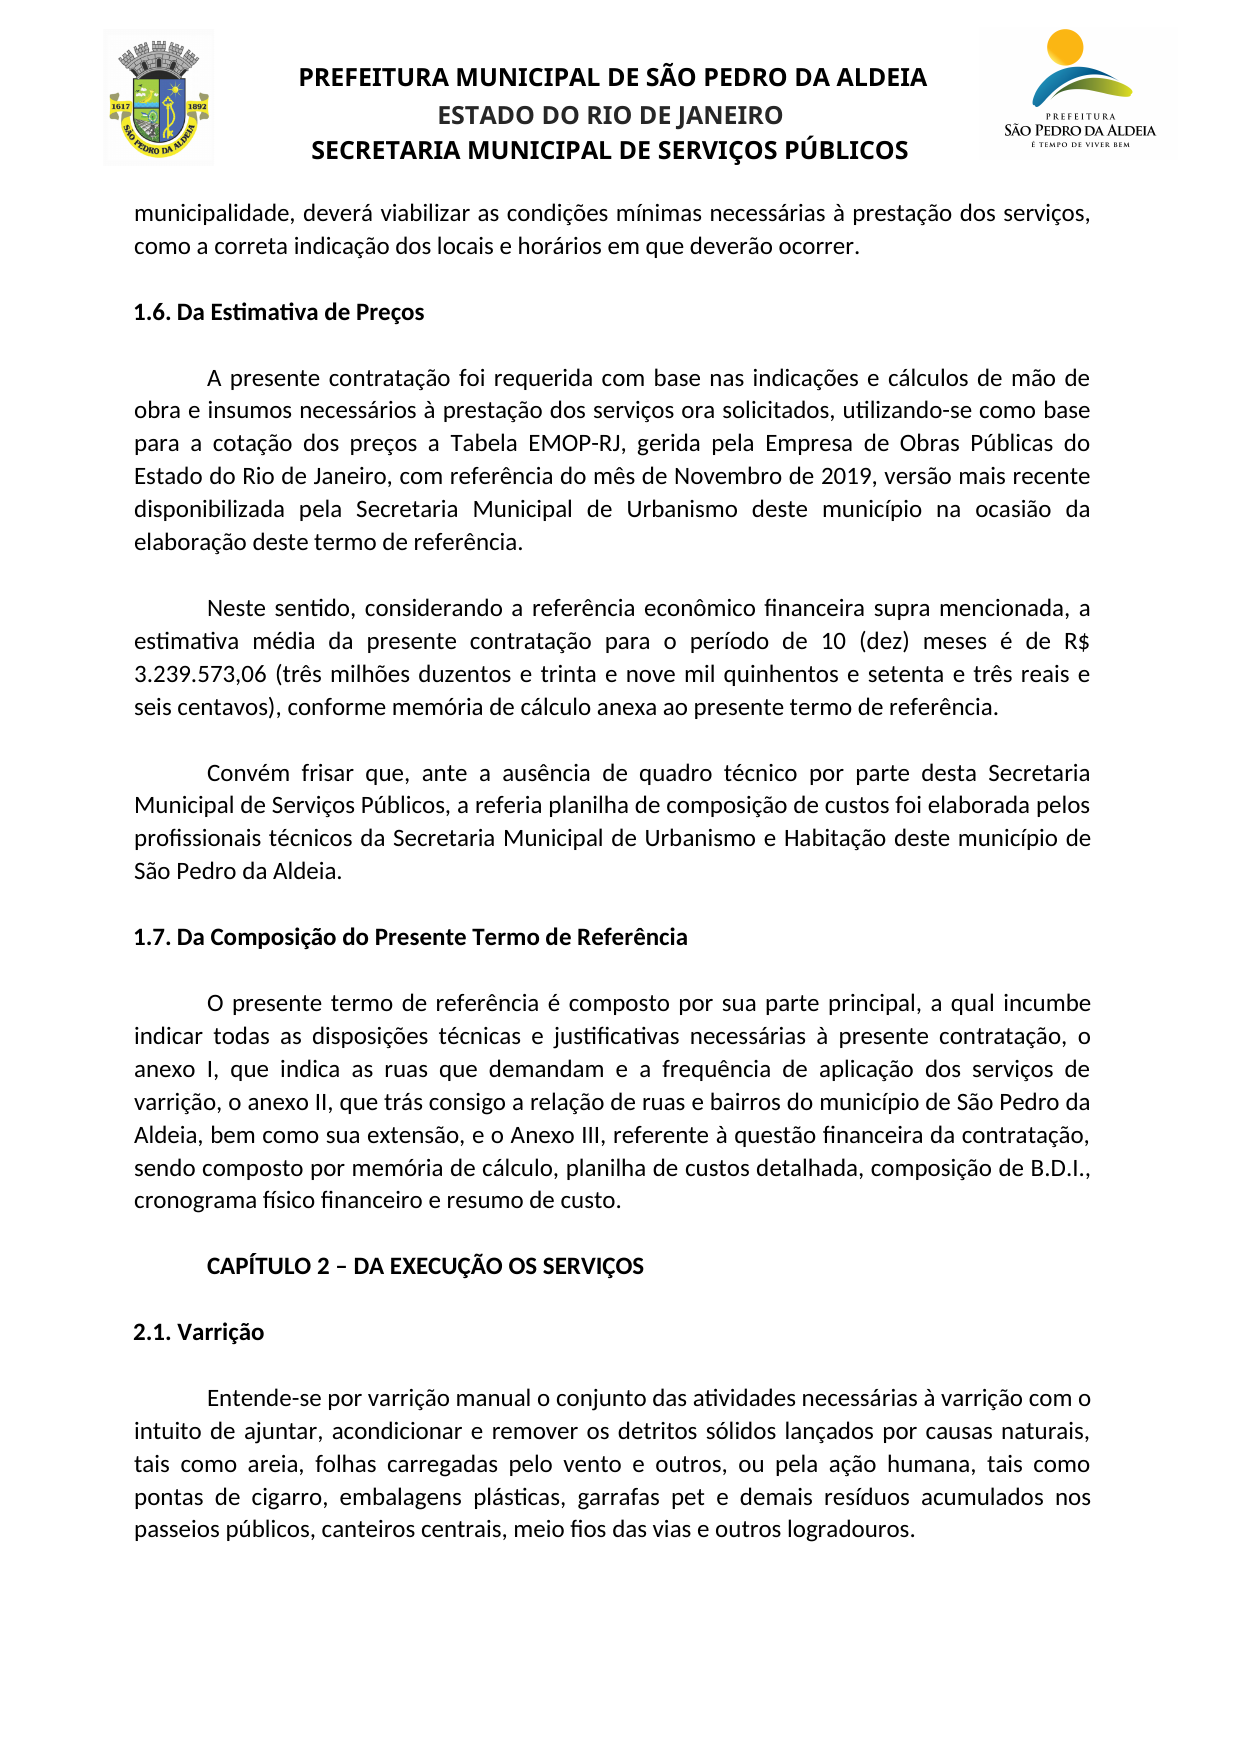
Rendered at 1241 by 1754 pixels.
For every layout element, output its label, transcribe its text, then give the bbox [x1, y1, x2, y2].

text CAPÍTULO 2 – DA EXECUÇÃO OS SERVIÇOS [134, 1250, 1092, 1281]
text Convém frisar que, ante a ausência de quadro técnico por parte desta Secretaria Municipal de Serviços Públicos, a referia planilha de composição de custos foi elaborada pelos profissionais técnicos da Secretaria Municipal de Urbanismo e Habitação deste município de São Pedro da Aldeia. [134, 757, 1092, 886]
text 2.1. Varrição [133, 1316, 1088, 1347]
picture [103, 29, 215, 166]
text A presente contratação foi requerida com base nas indicações e cálculos de mão de obra e insumos necessários à prestação dos serviços ora solicitados, utilizando-se como base para a cotação dos preços a Tabela EMOP-RJ, gerida pela Empresa de Obras Públicas do Estado do Rio de Janeiro, com referência do mês de Novembro de 2019, versão mais recente disponibilizada pela Secretaria Municipal de Urbanismo deste município na ocasião da elaboração deste termo de referência. [134, 362, 1092, 557]
text Neste sentido, considerando a referência econômico financeira supra mencionada, a estimativa média da presente contratação para o período de 10 (dez) meses é de R$ 3.239.573,06 (três milhões duzentos e trinta e nove mil quinhentos e setenta e três reais e seis centavos), conforme memória de cálculo anexa ao presente termo de referência. [134, 592, 1092, 721]
text O presente termo de referência é composto por sua parte principal, a qual incumbe indicar todas as disposições técnicas e justificativas necessárias à presente contratação, o anexo I, que indica as ruas que demandam e a frequência de aplicação dos serviços de varrição, o anexo II, que trás consigo a relação de ruas e bairros do município de São Pedro da Aldeia, bem como sua extensão, e o Anexo III, referente à questão financeira da contratação, sendo composto por memória de cálculo, planilha de custos detalhada, composição de B.D.I., cronograma físico financeiro e resumo de custo. [134, 987, 1092, 1215]
picture [979, 27, 1178, 160]
list Da Estimativa de Preços [133, 296, 1092, 326]
text Entende-se por varrição manual o conjunto das atividades necessárias à varrição com o intuito de ajuntar, acondicionar e remover os detritos sólidos lançados por causas naturais, tais como areia, folhas carregadas pelo vento e outros, ou pela ação humana, tais como pontas de cigarro, embalagens plásticas, garrafas pet e demais resíduos acumulados nos passeios públicos, canteiros centrais, meio fios das vias e outros logradouros. [134, 1382, 1092, 1544]
list Da Composição do Presente Termo de Referência [133, 921, 1092, 952]
